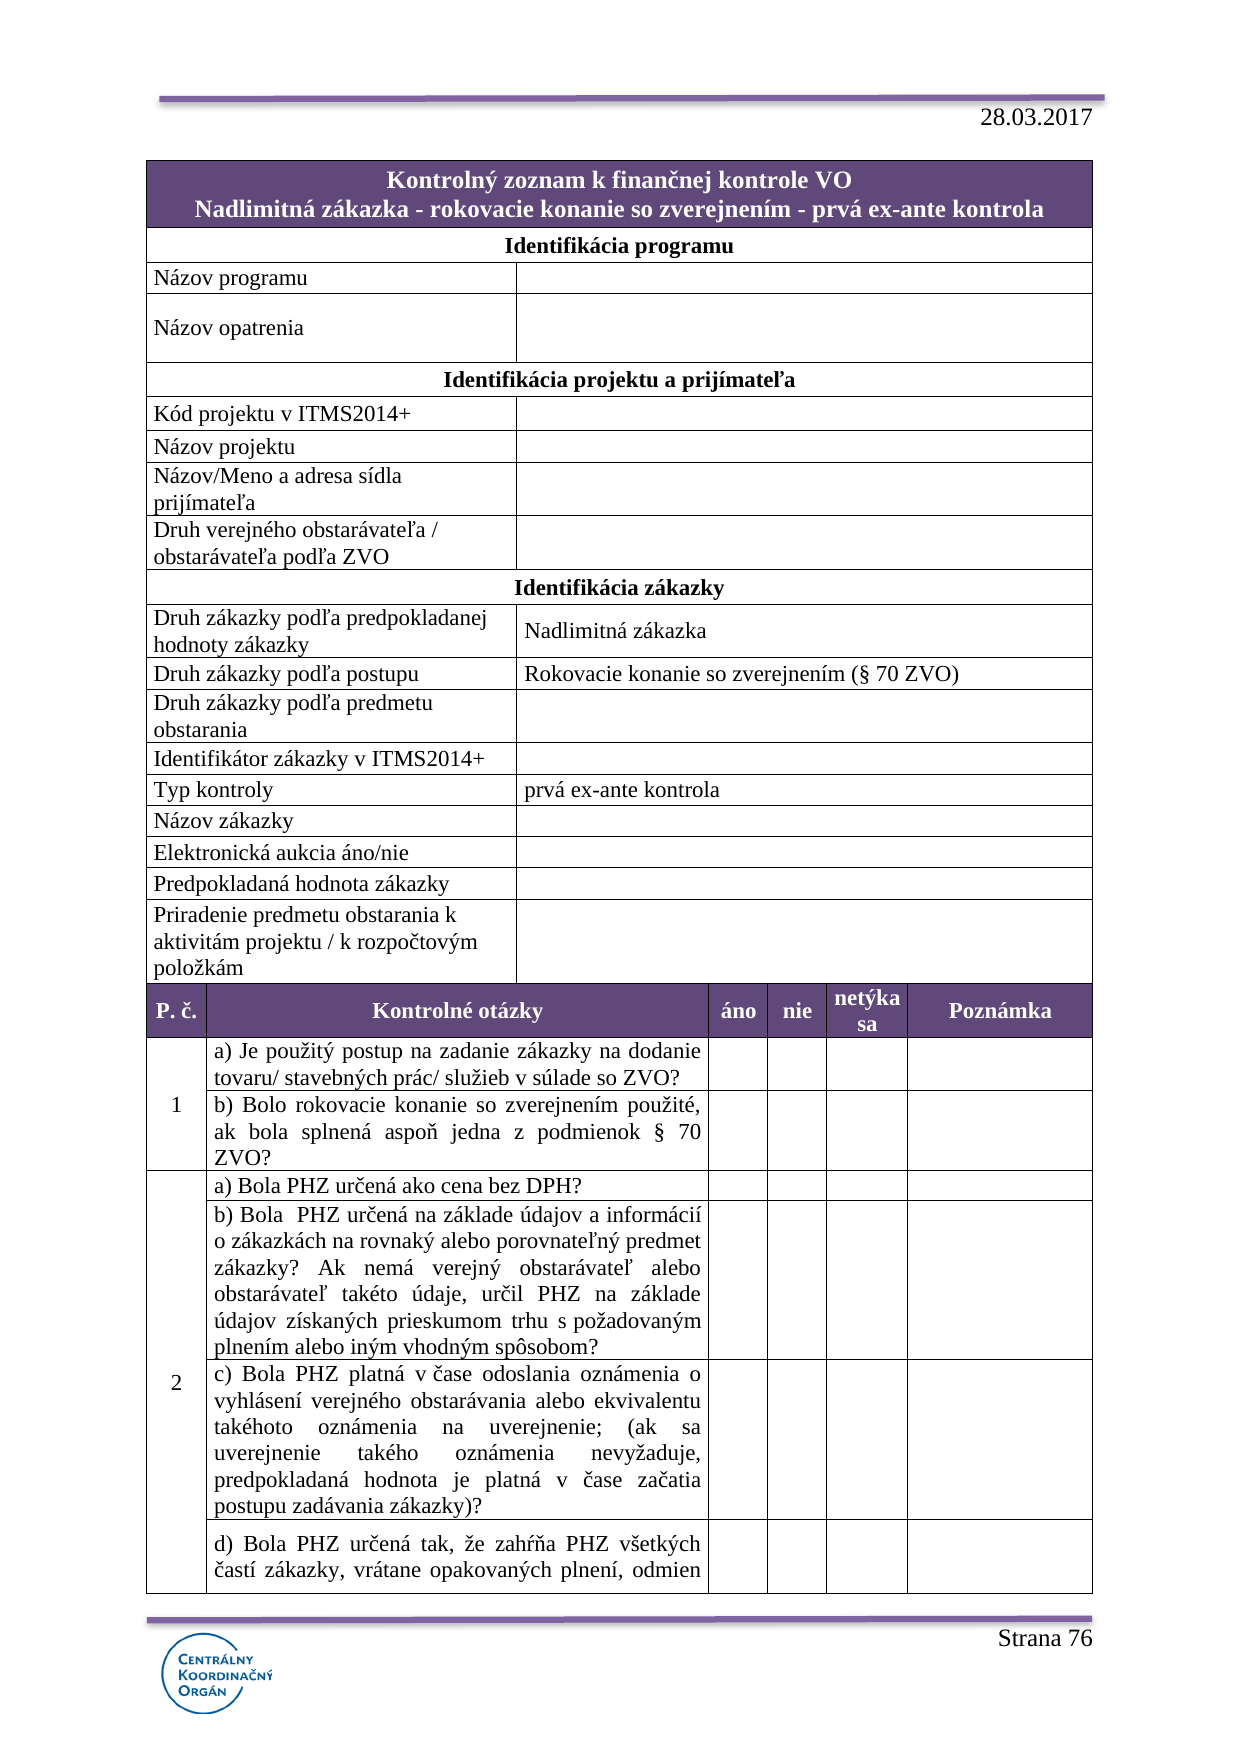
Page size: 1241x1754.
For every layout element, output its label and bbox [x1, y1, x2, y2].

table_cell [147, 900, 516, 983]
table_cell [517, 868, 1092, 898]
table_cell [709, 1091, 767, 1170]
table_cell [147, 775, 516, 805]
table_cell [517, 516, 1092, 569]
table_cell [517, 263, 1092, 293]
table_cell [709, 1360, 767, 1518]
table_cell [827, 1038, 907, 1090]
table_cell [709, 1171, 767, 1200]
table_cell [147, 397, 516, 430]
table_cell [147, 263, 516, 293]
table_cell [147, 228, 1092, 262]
picture [159, 1631, 272, 1713]
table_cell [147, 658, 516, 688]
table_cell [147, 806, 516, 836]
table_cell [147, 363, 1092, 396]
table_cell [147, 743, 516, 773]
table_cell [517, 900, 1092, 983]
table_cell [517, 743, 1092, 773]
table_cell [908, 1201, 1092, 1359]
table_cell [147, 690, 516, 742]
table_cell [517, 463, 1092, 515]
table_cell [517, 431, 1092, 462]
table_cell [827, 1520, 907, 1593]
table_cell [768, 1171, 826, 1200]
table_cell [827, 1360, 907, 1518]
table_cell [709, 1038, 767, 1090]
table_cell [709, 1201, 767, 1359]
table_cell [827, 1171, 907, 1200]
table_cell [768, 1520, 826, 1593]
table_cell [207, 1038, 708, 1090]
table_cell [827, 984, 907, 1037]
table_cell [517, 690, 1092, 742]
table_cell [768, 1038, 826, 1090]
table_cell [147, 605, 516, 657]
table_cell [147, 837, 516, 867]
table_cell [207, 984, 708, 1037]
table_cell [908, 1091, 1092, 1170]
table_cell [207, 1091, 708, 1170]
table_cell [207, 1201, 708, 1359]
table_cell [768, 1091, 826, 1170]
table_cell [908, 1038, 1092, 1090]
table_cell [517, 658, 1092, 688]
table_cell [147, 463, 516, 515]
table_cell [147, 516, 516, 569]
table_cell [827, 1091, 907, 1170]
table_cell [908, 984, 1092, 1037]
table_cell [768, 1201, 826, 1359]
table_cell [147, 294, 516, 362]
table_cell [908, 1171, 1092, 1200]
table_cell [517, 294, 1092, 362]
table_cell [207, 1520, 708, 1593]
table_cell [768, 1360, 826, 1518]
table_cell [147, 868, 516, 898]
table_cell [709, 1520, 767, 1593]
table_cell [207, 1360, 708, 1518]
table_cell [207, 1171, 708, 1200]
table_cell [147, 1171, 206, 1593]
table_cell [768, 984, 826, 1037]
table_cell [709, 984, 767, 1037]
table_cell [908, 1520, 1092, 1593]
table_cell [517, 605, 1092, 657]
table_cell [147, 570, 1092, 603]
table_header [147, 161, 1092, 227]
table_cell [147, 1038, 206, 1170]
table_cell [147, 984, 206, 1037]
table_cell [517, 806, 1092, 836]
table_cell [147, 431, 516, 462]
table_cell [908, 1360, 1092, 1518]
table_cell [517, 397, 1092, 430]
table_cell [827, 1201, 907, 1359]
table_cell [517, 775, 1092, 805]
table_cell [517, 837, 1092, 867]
